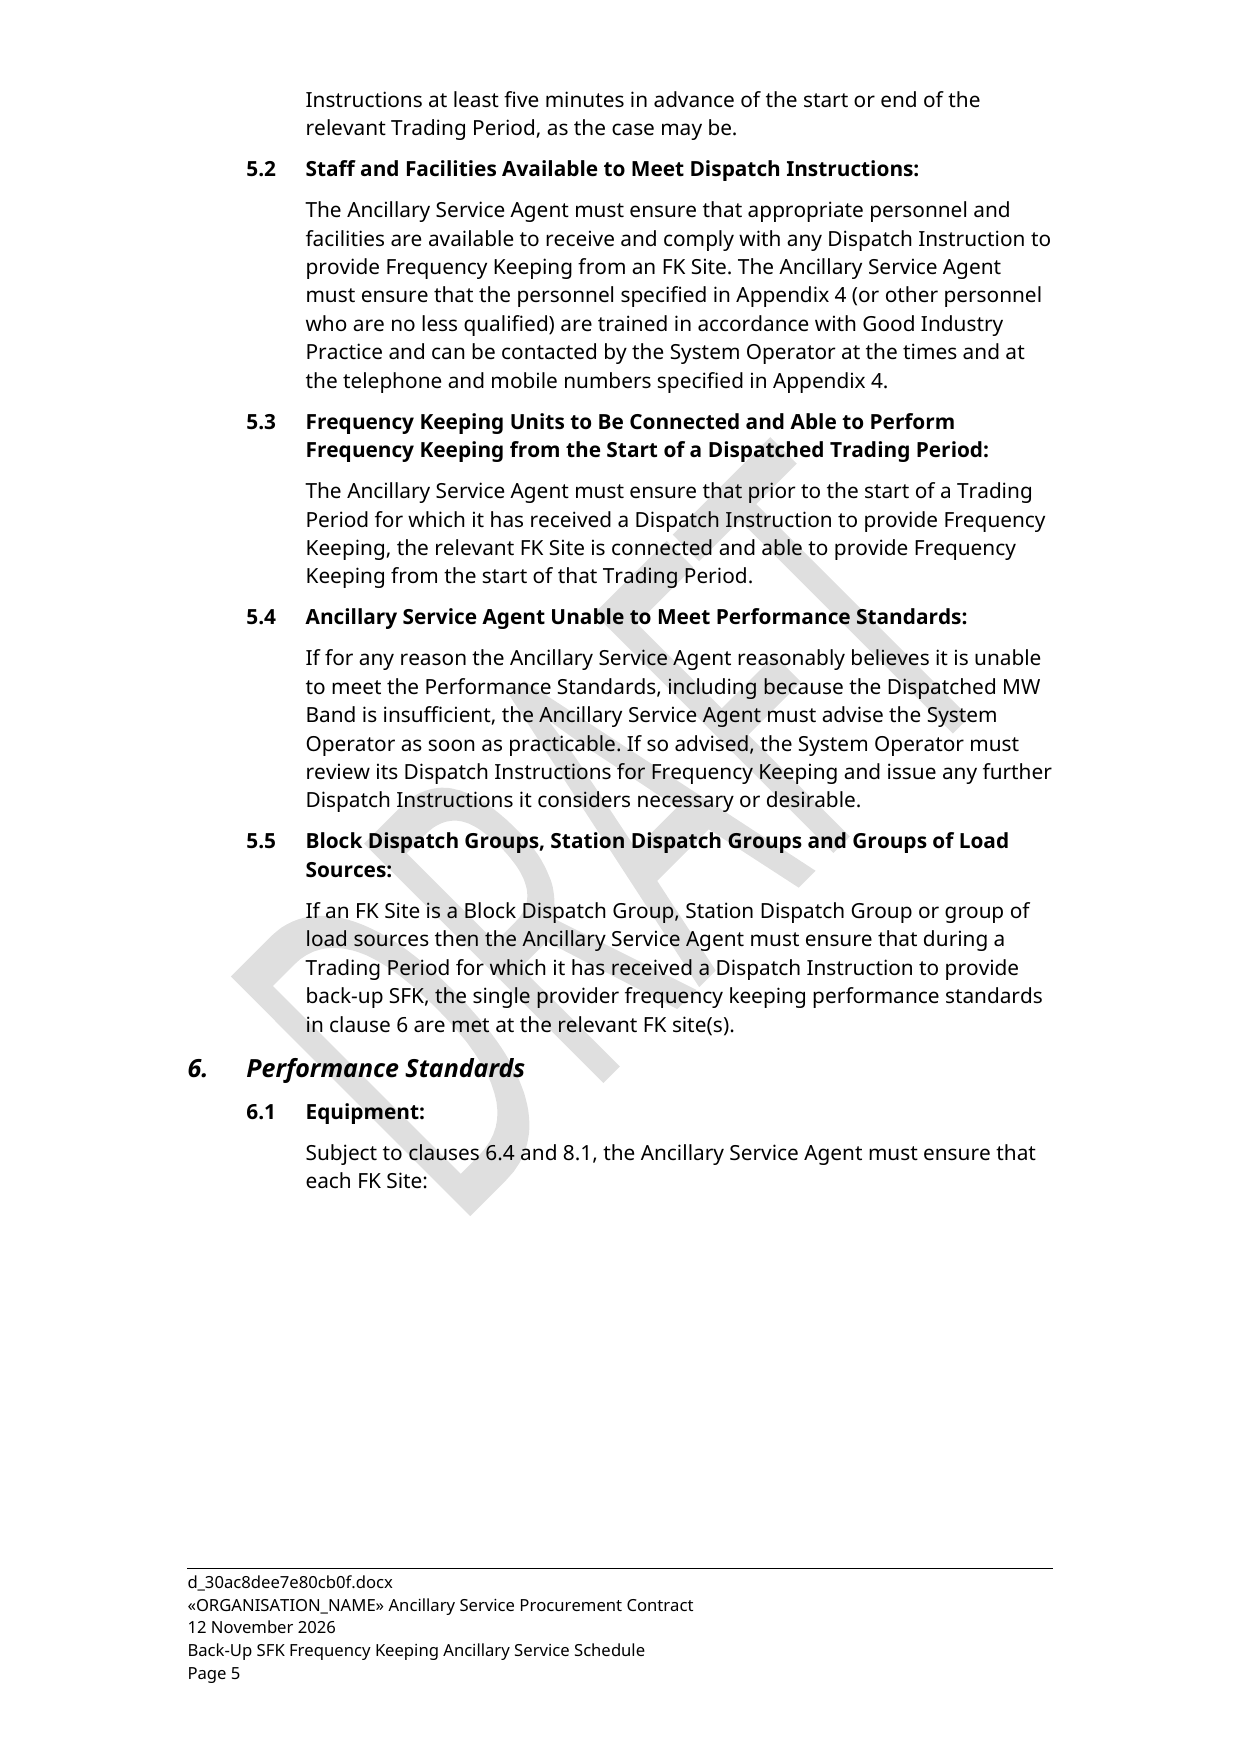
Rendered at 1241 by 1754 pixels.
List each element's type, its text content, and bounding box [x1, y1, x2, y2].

text Subject to clauses 6.4 and 8.1, the Ancillary Service Agent must ensure that each FK Site: [305, 1138, 1053, 1195]
text The Ancillary Service Agent must ensure that appropriate personnel and facilities are available to receive and comply with any Dispatch Instruction to provide Frequency Keeping from an FK Site. The Ancillary Service Agent must ensure that the personnel specified in Appendix 4 (or other personnel who are no less qualified) are trained in accordance with Good Industry Practice and can be contacted by the System Operator at the times and at the telephone and mobile numbers specified in Appendix 4. [305, 195, 1053, 394]
text If for any reason the Ancillary Service Agent reasonably believes it is unable to meet the Performance Standards, including because the Dispatched MW Band is insufficient, the Ancillary Service Agent must advise the System Operator as soon as practicable. If so advised, the System Operator must review its Dispatch Instructions for Frequency Keeping and issue any further Dispatch Instructions it considers necessary or desirable. [305, 643, 1053, 814]
subtitle Performance Standards [187, 1051, 1053, 1085]
subtitle Equipment: [246, 1097, 1053, 1126]
subtitle If an FK Site is a Block Dispatch Group, Station Dispatch Group or group of load sources then the Ancillary Service Agent must ensure that during a Trading Period for which it has received a Dispatch Instruction to provide back-up SFK, the single provider frequency keeping performance standards in clause 6 are met at the relevant FK site(s). [305, 896, 1053, 1038]
subtitle Ancillary Service Agent Unable to Meet Performance Standards: [246, 602, 1053, 631]
subtitle Frequency Keeping Units to Be Connected and Able to Perform Frequency Keeping from the Start of a Dispatched Trading Period: [246, 407, 1053, 464]
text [305, 85, 1053, 142]
subtitle Staff and Facilities Available to Meet Dispatch Instructions: [246, 154, 1053, 183]
text The Ancillary Service Agent must ensure that prior to the start of a Trading Period for which it has received a Dispatch Instruction to provide Frequency Keeping, the relevant FK Site is connected and able to provide Frequency Keeping from the start of that Trading Period. [305, 476, 1053, 590]
subtitle Block Dispatch Groups, Station Dispatch Groups and Groups of Load Sources: [246, 827, 1053, 883]
